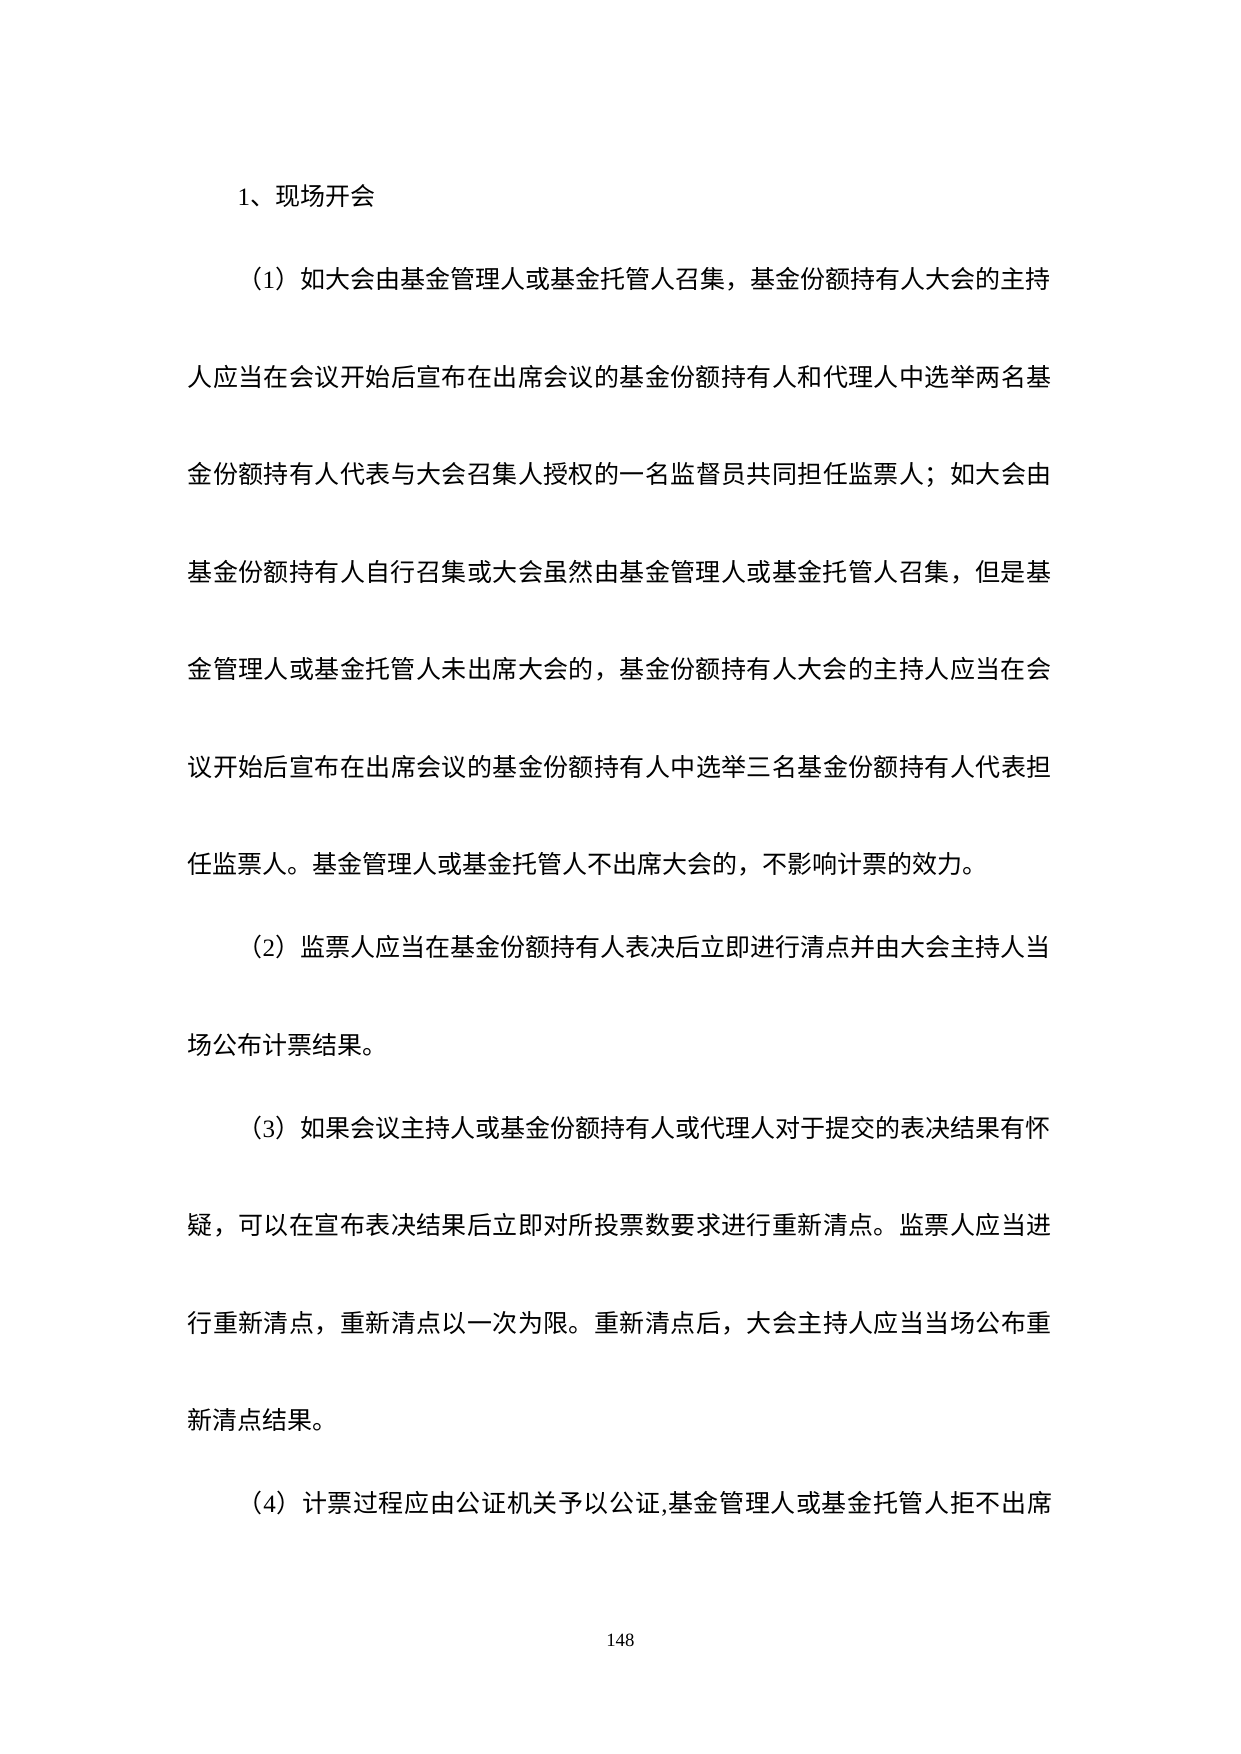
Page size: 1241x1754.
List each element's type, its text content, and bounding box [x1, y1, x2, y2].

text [187, 1469, 1053, 1534]
text 1、现场开会 [187, 162, 1053, 227]
text （2）监票人应当在基金份额持有人表决后立即进行清点并由大会主持人当场公布计票结果。 [187, 913, 1053, 1076]
text （3）如果会议主持人或基金份额持有人或代理人对于提交的表决结果有怀疑，可以在宣布表决结果后立即对所投票数要求进行重新清点。监票人应当进行重新清点，重新清点以一次为限。重新清点后，大会主持人应当当场公布重新清点结果。 [187, 1094, 1053, 1451]
text （1）如大会由基金管理人或基金托管人召集，基金份额持有人大会的主持人应当在会议开始后宣布在出席会议的基金份额持有人和代理人中选举两名基金份额持有人代表与大会召集人授权的一名监督员共同担任监票人；如大会由基金份额持有人自行召集或大会虽然由基金管理人或基金托管人召集，但是基金管理人或基金托管人未出席大会的，基金份额持有人大会的主持人应当在会议开始后宣布在出席会议的基金份额持有人中选举三名基金份额持有人代表担任监票人。基金管理人或基金托管人不出席大会的，不影响计票的效力。 [187, 245, 1053, 895]
